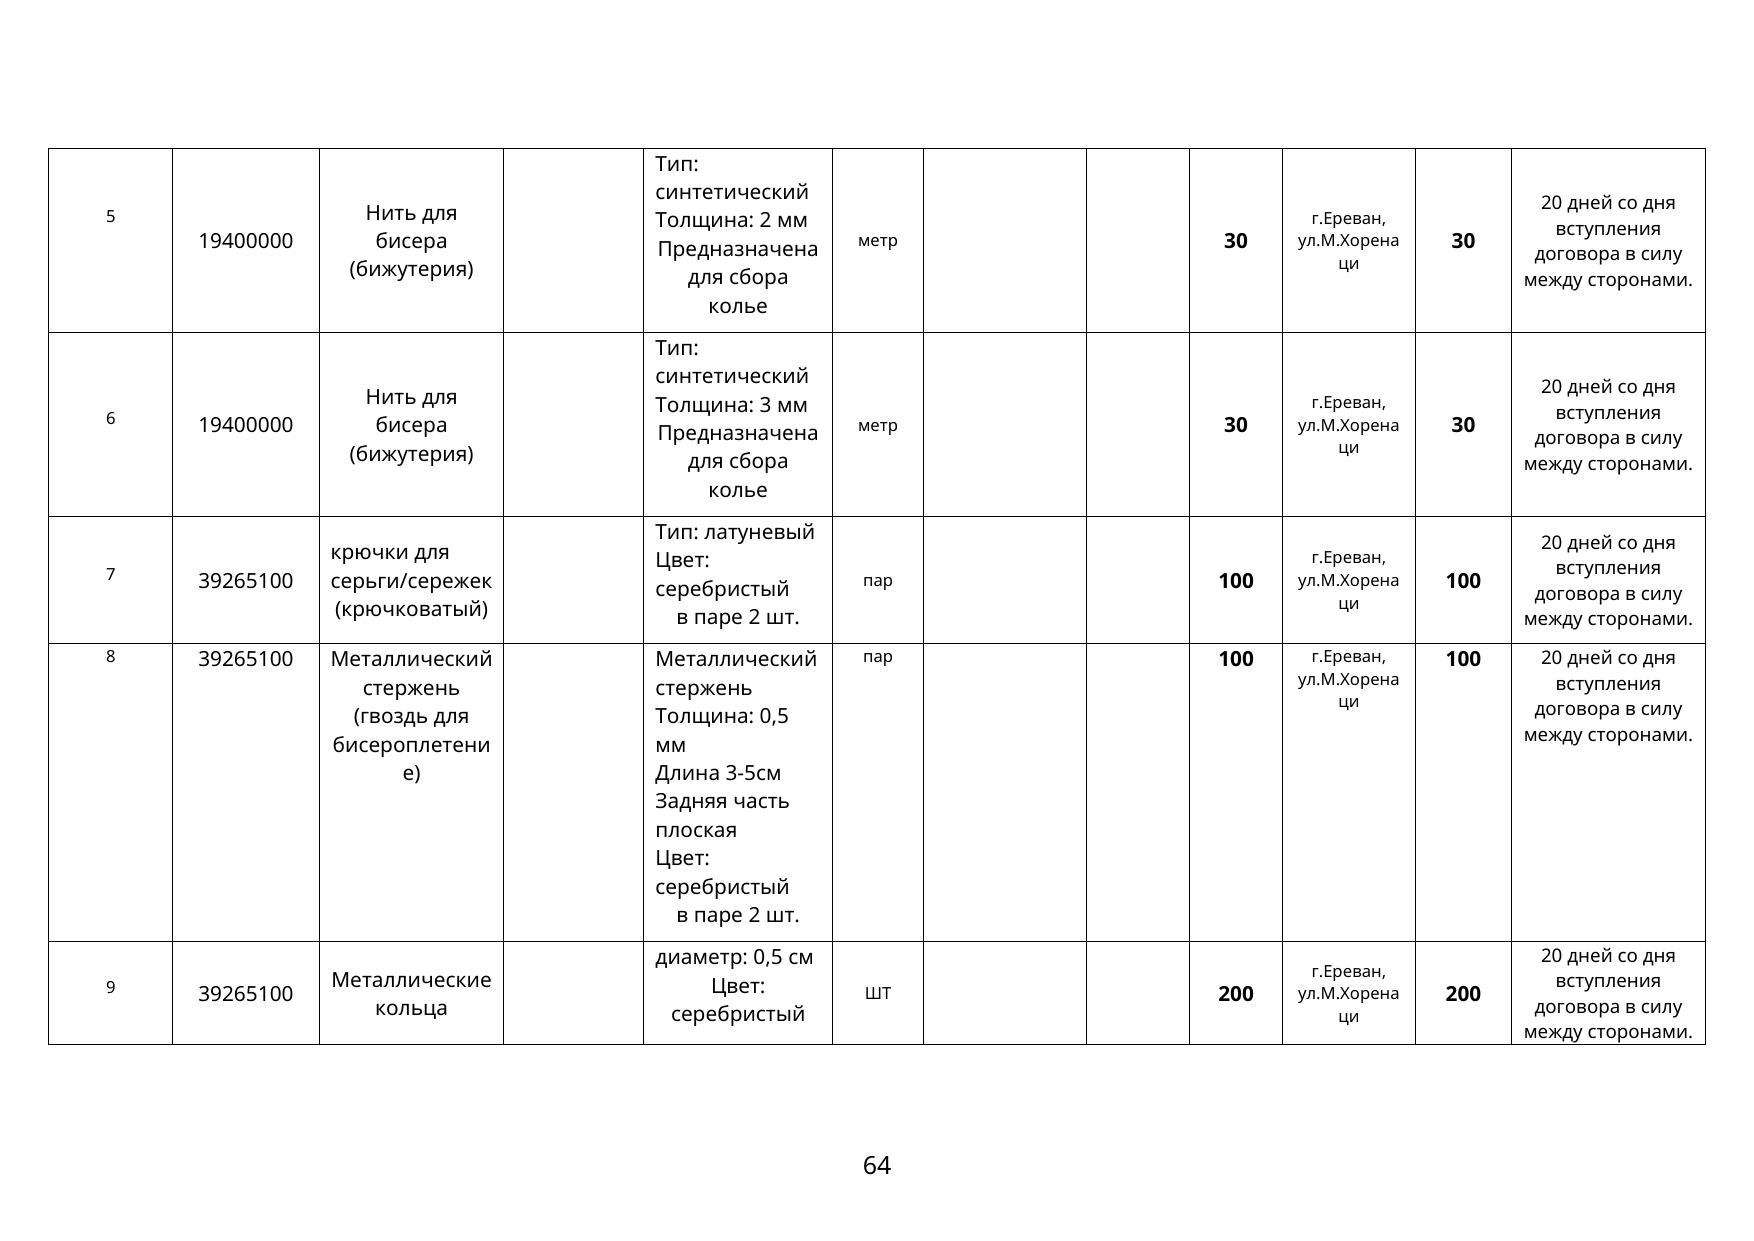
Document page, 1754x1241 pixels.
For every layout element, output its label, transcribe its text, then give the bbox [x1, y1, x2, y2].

table_cell [504, 333, 643, 516]
table_cell [1087, 333, 1189, 516]
table_cell 5 [49, 149, 172, 332]
table_cell 100 [1416, 517, 1511, 643]
table_cell [504, 644, 643, 941]
table_cell 100 [1190, 644, 1282, 941]
table_cell 30 [1190, 333, 1282, 516]
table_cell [1283, 149, 1415, 332]
table_cell пар [833, 644, 923, 941]
table_cell [1087, 942, 1189, 1044]
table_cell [1283, 942, 1415, 1044]
table_cell Нить для бисера (бижутерия) [320, 333, 503, 516]
table_cell [924, 149, 1086, 332]
table_cell 30 [1416, 333, 1511, 516]
table_cell диаметр: 0,5 см Цвет: серебристый [644, 942, 832, 1044]
table_cell Тип: синтетический Толщина: 3 мм Предназначена для сбора колье [644, 333, 832, 516]
table_cell Металлический стержень Толщина: 0,5 мм Длина 3-5см Задняя часть плоская Цвет: серебристый в паре 2 шт. [644, 644, 832, 941]
table_cell 20 дней со дня вступления договора в силу между сторонами. [1512, 644, 1705, 941]
table_cell 6 [49, 333, 172, 516]
table_cell Тип: синтетический Толщина: 2 мм Предназначена для сбора колье [644, 149, 832, 332]
table_cell 19400000 [173, 333, 319, 516]
table_cell крючки для серьги/сережек (крючковатый) [320, 517, 503, 643]
table_cell 8 [49, 644, 172, 941]
table_cell [924, 644, 1086, 941]
table_cell [504, 149, 643, 332]
table_cell г.Ереван, ул.М.Хоренаци [1283, 644, 1415, 941]
table_cell метр [833, 149, 923, 332]
table_cell Тип: латуневый Цвет: серебристый в паре 2 шт. [644, 517, 832, 643]
table_cell 39265100 [173, 942, 319, 1044]
table_cell ШТ [833, 942, 923, 1044]
table_cell 100 [1190, 517, 1282, 643]
table_cell г.Ереван, ул.М.Хоренаци [1283, 517, 1415, 643]
table_cell Металлические кольца [320, 942, 503, 1044]
table_cell 19400000 [173, 149, 319, 332]
table_cell 200 [1190, 942, 1282, 1044]
table_cell метр [833, 333, 923, 516]
table_cell [504, 517, 643, 643]
table_cell [924, 517, 1086, 643]
table_cell 20 дней со дня вступления договора в силу между сторонами. [1512, 333, 1705, 516]
table_cell [1087, 149, 1189, 332]
table_cell 39265100 [173, 517, 319, 643]
table_cell 200 [1416, 942, 1511, 1044]
table_cell 20 дней со дня вступления договора в силу между сторонами. [1512, 517, 1705, 643]
table_cell 30 [1190, 149, 1282, 332]
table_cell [1512, 149, 1705, 332]
table_cell [1087, 644, 1189, 941]
table_cell 7 [49, 517, 172, 643]
table_cell [924, 942, 1086, 1044]
table_cell 9 [49, 942, 172, 1044]
table_cell 100 [1416, 644, 1511, 941]
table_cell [1512, 942, 1705, 1044]
table_cell [1087, 517, 1189, 643]
table_cell 30 [1416, 149, 1511, 332]
table_cell Нить для бисера (бижутерия) [320, 149, 503, 332]
table_cell [504, 942, 643, 1044]
table_cell Металлический стержень (гвоздь для бисероплетение) [320, 644, 503, 941]
table_cell г.Ереван, ул.М.Хоренаци [1283, 333, 1415, 516]
table_cell пар [833, 517, 923, 643]
table_cell [924, 333, 1086, 516]
table_cell 39265100 [173, 644, 319, 941]
